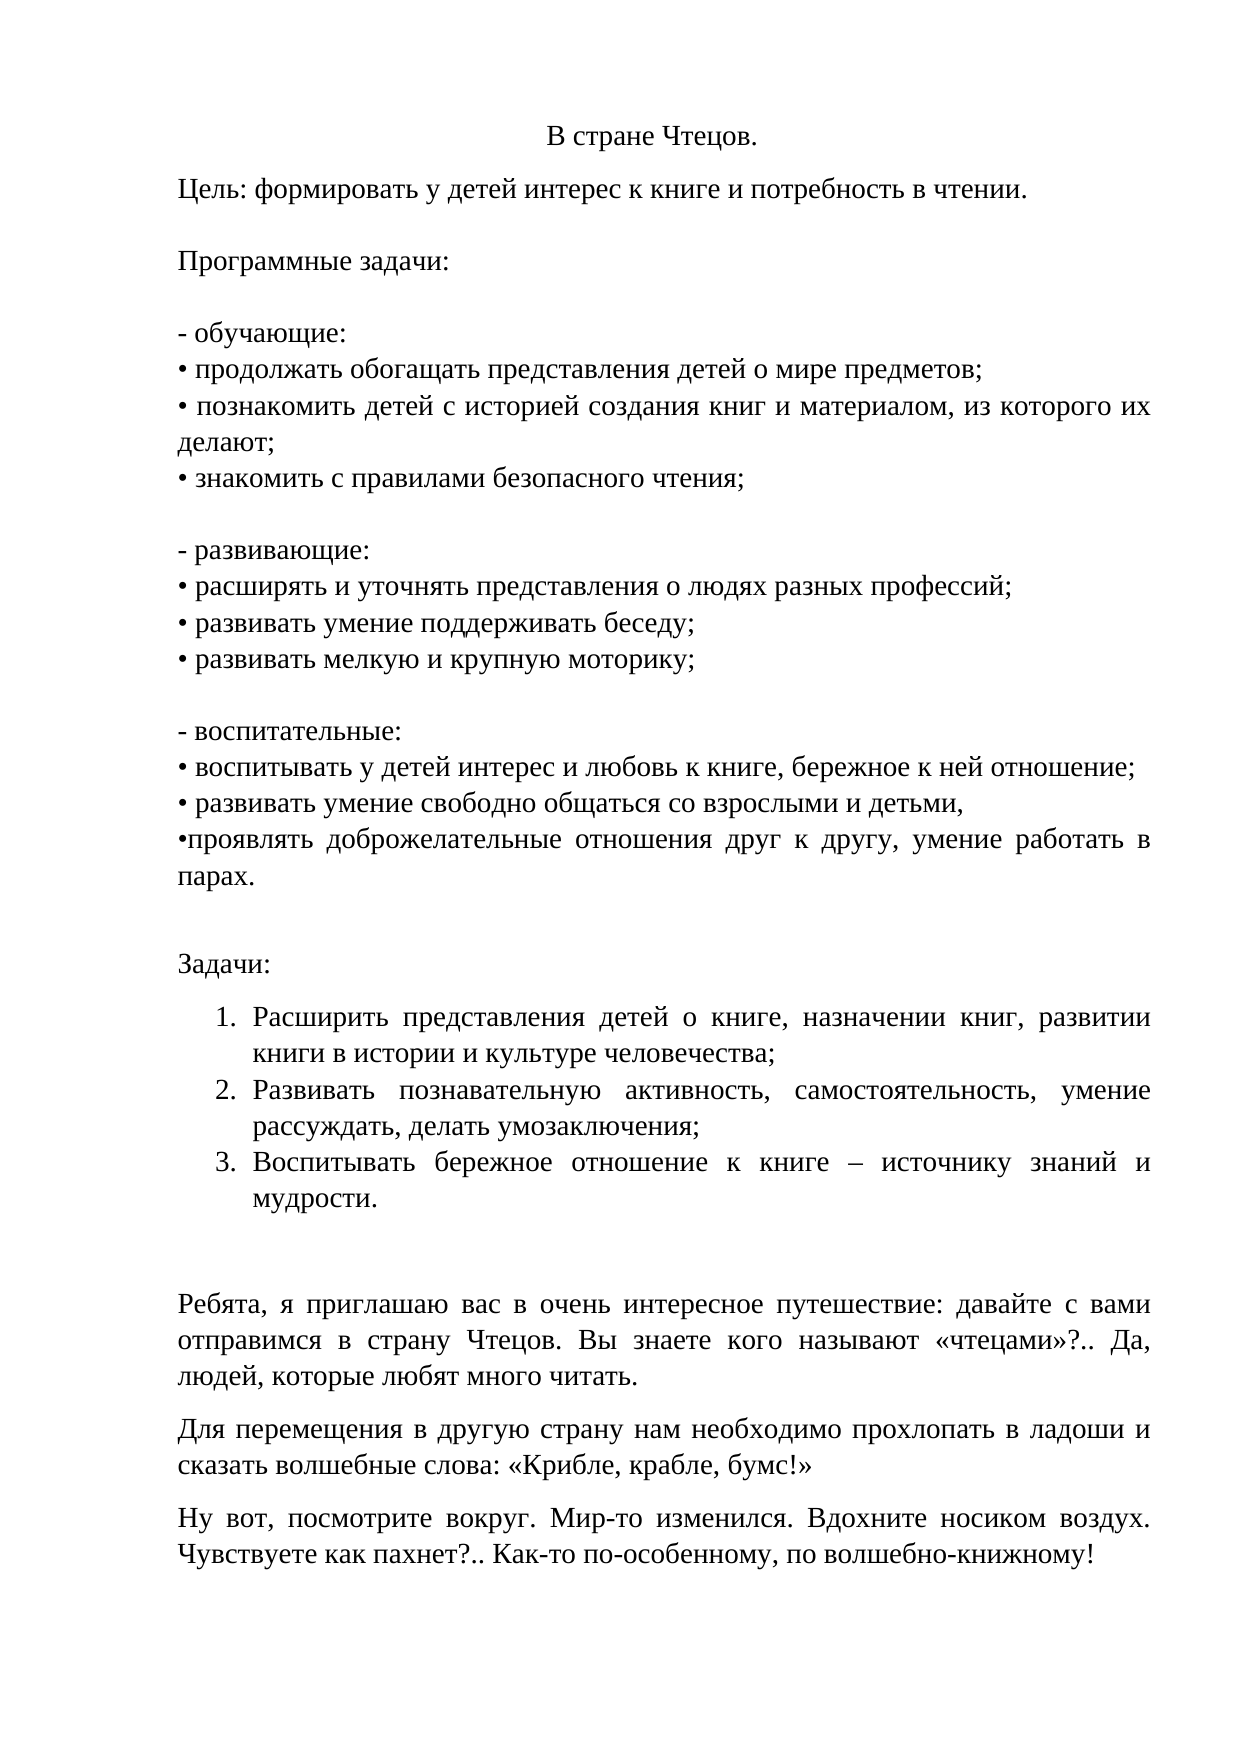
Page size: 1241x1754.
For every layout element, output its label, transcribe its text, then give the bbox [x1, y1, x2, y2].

text • развивать умение поддерживать беседу; [177, 605, 1152, 638]
text • развивать мелкую и крупную моторику; [177, 641, 1152, 674]
text Программные задачи: [177, 243, 1152, 277]
text • воспитывать у детей интерес и любовь к книге, бережное к ней отношение; [177, 749, 1152, 783]
text Задачи: [177, 947, 1152, 980]
list Расширить представления детей о книге, назначении книг, развитии книги в истории и культуре человечества; [215, 999, 1152, 1069]
list Развивать познавательную активность, самостоятельность, умение рассуждать, делать умозаключения; [215, 1072, 1152, 1141]
text - развивающие: [177, 532, 1152, 566]
list Воспитывать бережное отношение к книге – источнику знаний и мудрости. [215, 1144, 1152, 1214]
text • продолжать обогащать представления детей о мире предметов; [177, 352, 1152, 385]
text Цель: формировать у детей интерес к книге и потребность в чтении. [177, 171, 1152, 204]
text • знакомить с правилами безопасного чтения; [177, 460, 1152, 494]
text Для перемещения в другую страну нам необходимо прохлопать в ладоши и сказать волшебные слова: «Крибле, крабле, бумс!» [177, 1411, 1152, 1481]
text - воспитательные: [177, 713, 1152, 747]
text В стране Чтецов. [472, 118, 1152, 152]
text Ну вот, посмотрите вокруг. Мир-то изменился. Вдохните носиком воздух. Чувствуете как пахнет?.. Как-то по-особенному, по волшебно-книжному! [177, 1500, 1152, 1569]
text • познакомить детей с историей создания книг и материалом, из которого их делают; [177, 388, 1152, 457]
text • расширять и уточнять представления о людях разных профессий; [177, 568, 1152, 602]
text Ребята, я приглашаю вас в очень интересное путешествие: давайте с вами отправимся в страну Чтецов. Вы знаете кого называют «чтецами»?.. Да, людей, которые любят много читать. [177, 1286, 1152, 1392]
text - обучающие: [177, 316, 1152, 349]
text • развивать умение свободно общаться со взрослыми и детьми, [177, 785, 1152, 819]
text •проявлять доброжелательные отношения друг к другу, умение работать в парах. [177, 822, 1152, 891]
